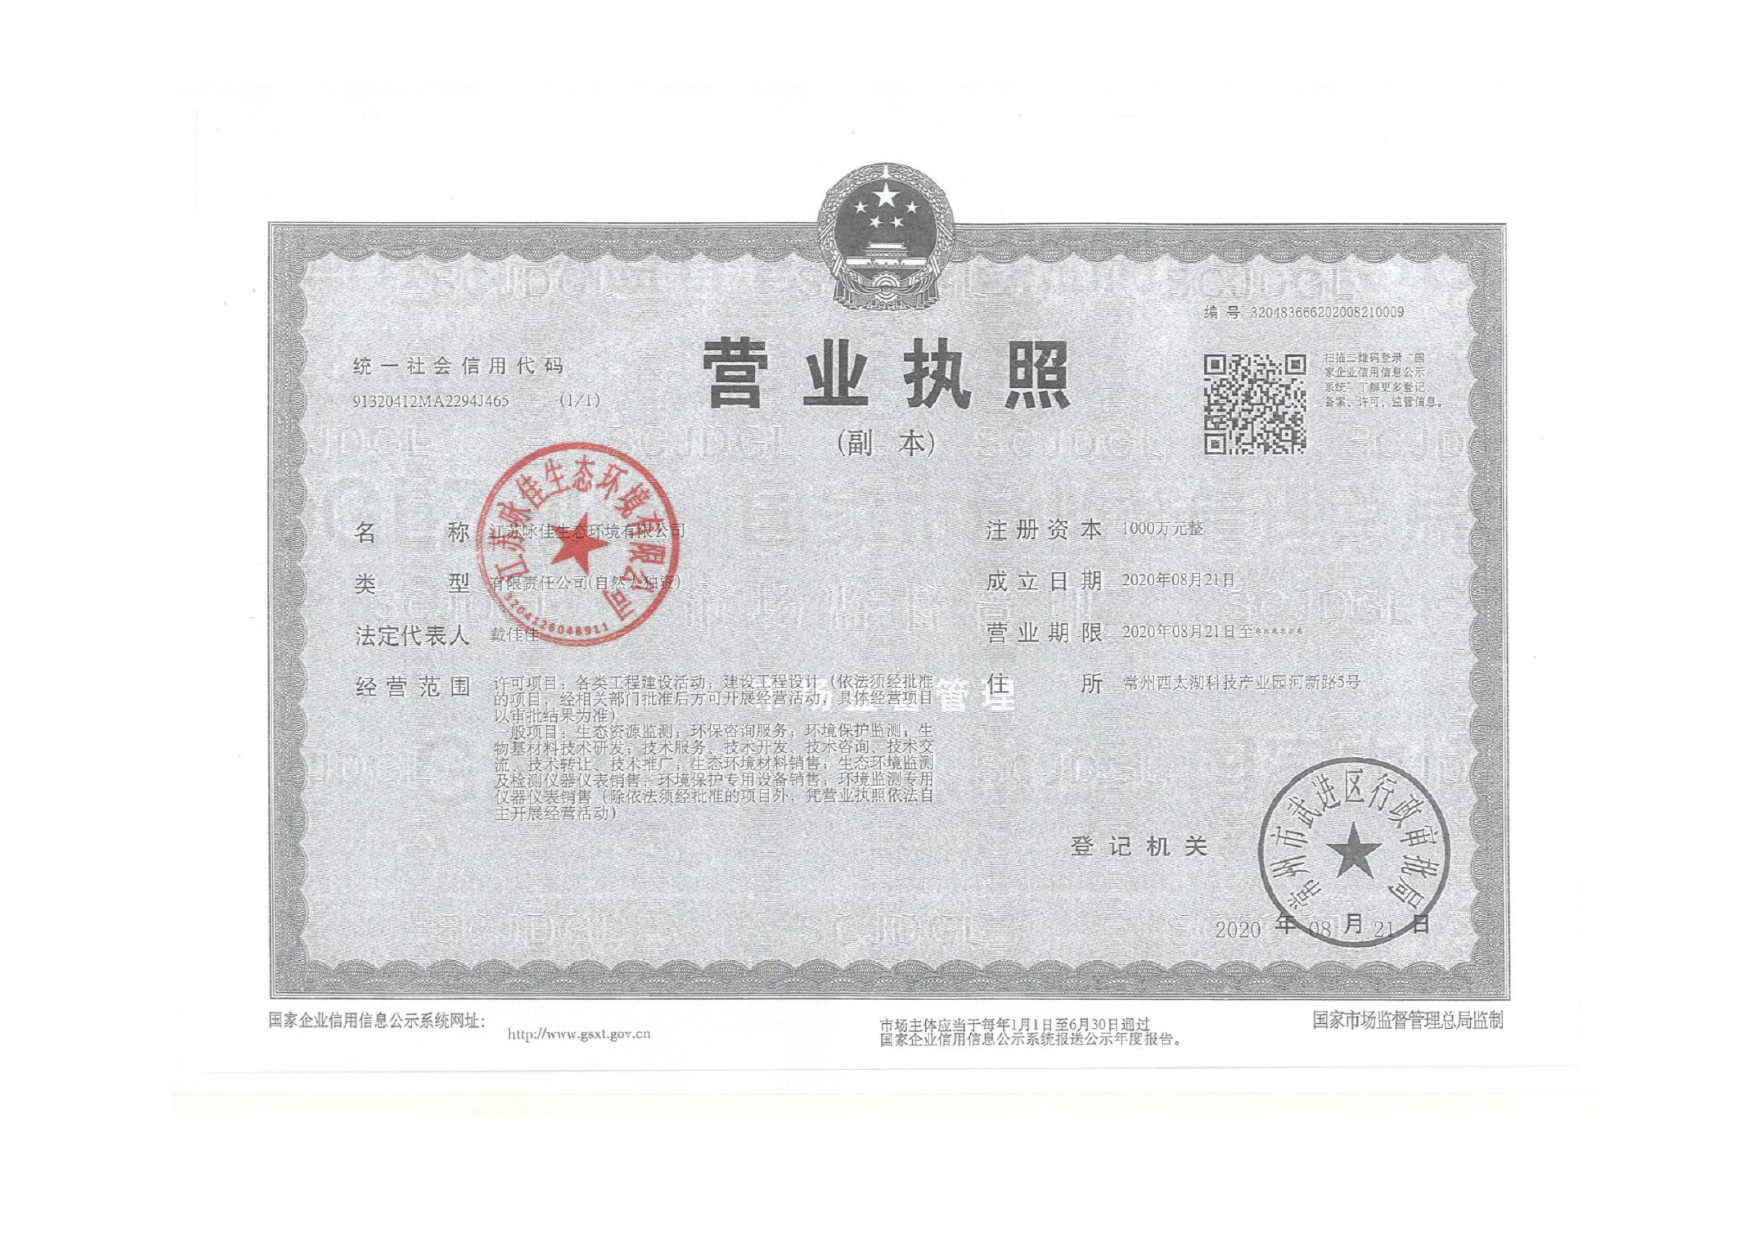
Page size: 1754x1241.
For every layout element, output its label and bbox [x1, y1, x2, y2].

picture [159, 85, 1595, 1130]
